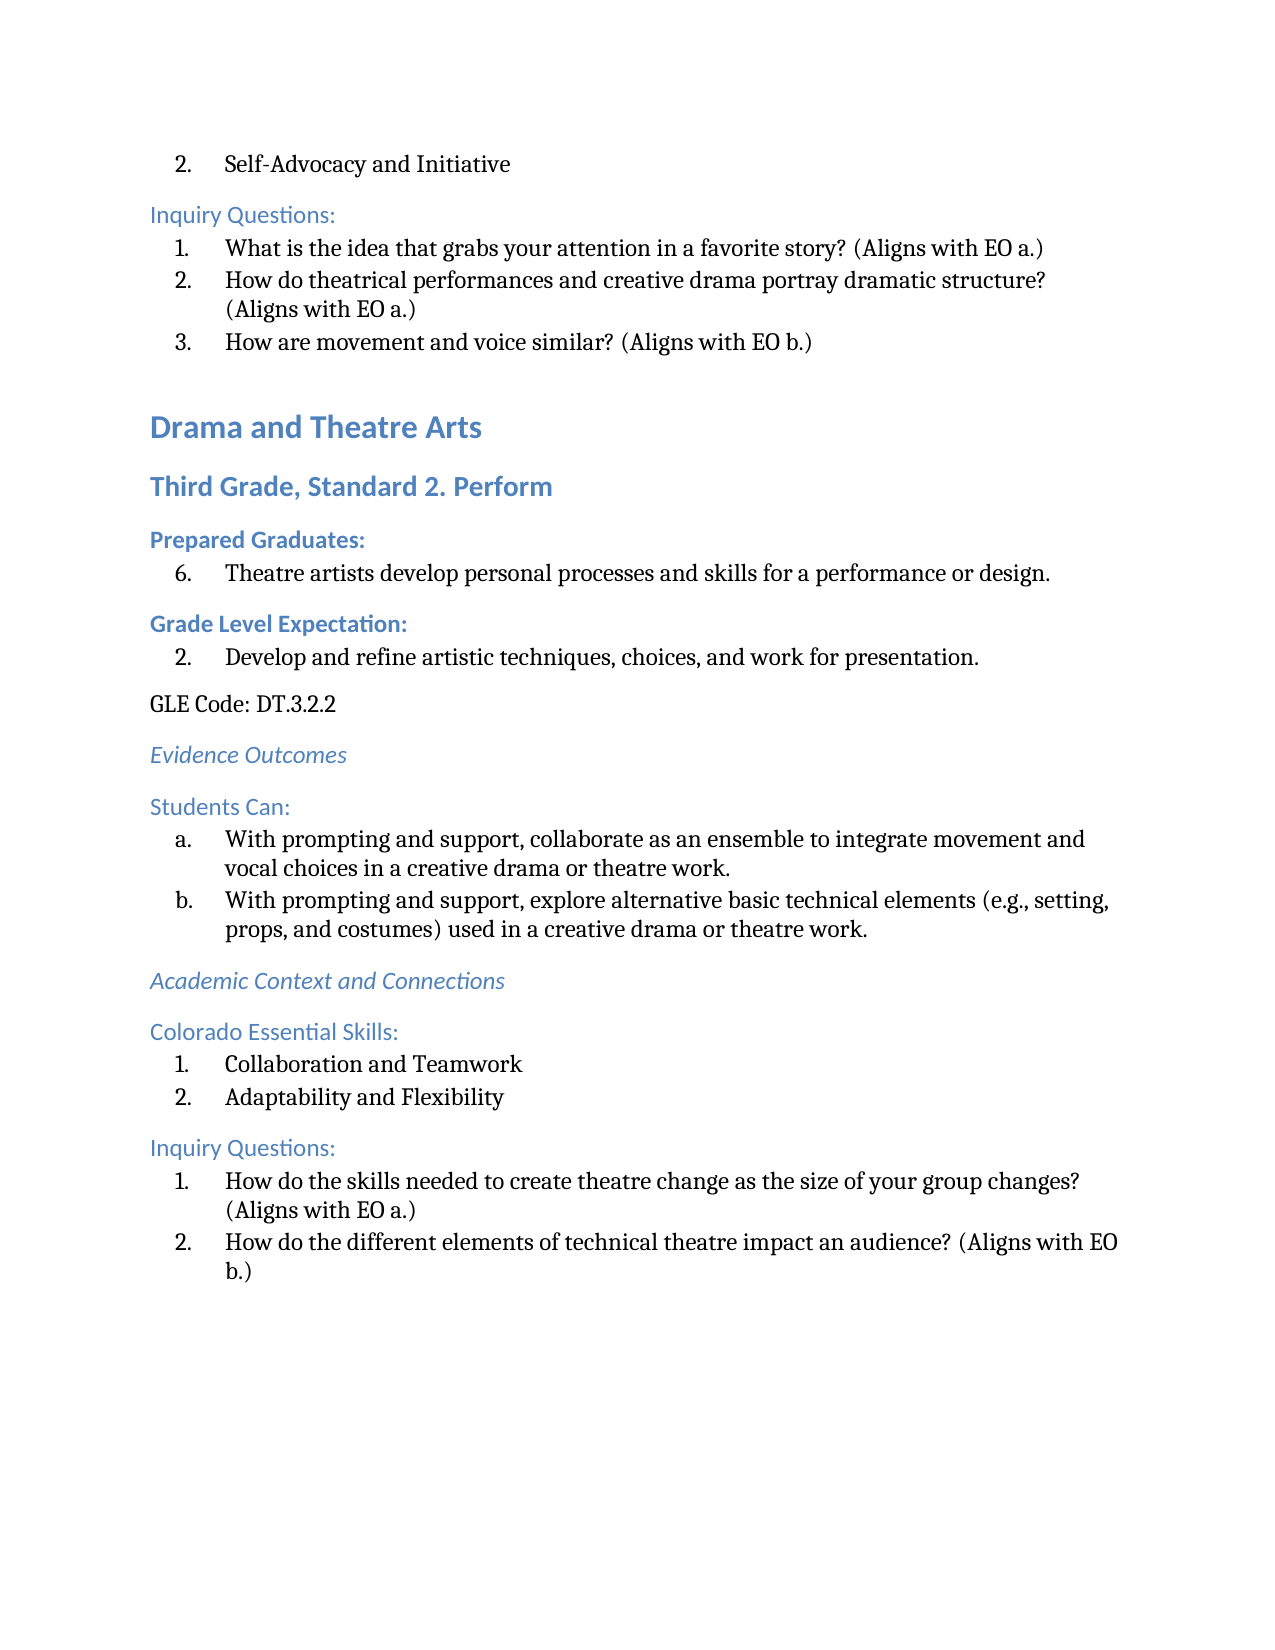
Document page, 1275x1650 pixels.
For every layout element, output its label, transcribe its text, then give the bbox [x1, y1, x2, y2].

subtitle Students Can: [150, 791, 1125, 821]
list How do the different elements of technical theatre impact an audience? (Aligns with EO b.) [175, 1228, 1125, 1286]
list Self-Advocacy and Initiative [175, 150, 1125, 179]
subtitle Evidence Outcomes [150, 739, 1125, 770]
subtitle Drama and Theatre Arts [150, 406, 1125, 447]
subtitle Inquiry Questions: [150, 199, 1125, 230]
list Collaboration and Teamwork [175, 1050, 1125, 1079]
list Theatre artists develop personal processes and skills for a performance or design. [175, 559, 1125, 587]
text GLE Code: DT.3.2.2 [150, 690, 1125, 719]
list How are movement and voice similar? (Aligns with EO b.) [175, 328, 1125, 356]
subtitle Grade Level Expectation: [150, 608, 1125, 639]
subtitle Third Grade, Standard 2. Perform [150, 468, 1125, 503]
list Develop and refine artistic techniques, choices, and work for presentation. [175, 642, 1125, 671]
list With prompting and support, explore alternative basic technical elements (e.g., setting, props, and costumes) used in a creative drama or theatre work. [175, 886, 1125, 944]
list How do theatrical performances and creative drama portray dramatic structure? (Aligns with EO a.) [175, 266, 1125, 324]
subtitle Prepared Graduates: [150, 524, 1125, 555]
subtitle Academic Context and Connections [150, 965, 1125, 995]
subtitle Inquiry Questions: [150, 1132, 1125, 1163]
subtitle Colorado Essential Skills: [150, 1016, 1125, 1047]
list Adaptability and Flexibility [175, 1083, 1125, 1112]
list How do the skills needed to create theatre change as the size of your group changes? (Aligns with EO a.) [175, 1167, 1125, 1224]
list With prompting and support, collaborate as an ensemble to integrate movement and vocal choices in a creative drama or theatre work. [175, 825, 1125, 883]
list What is the idea that grabs your attention in a favorite story? (Aligns with EO a.) [175, 234, 1125, 263]
